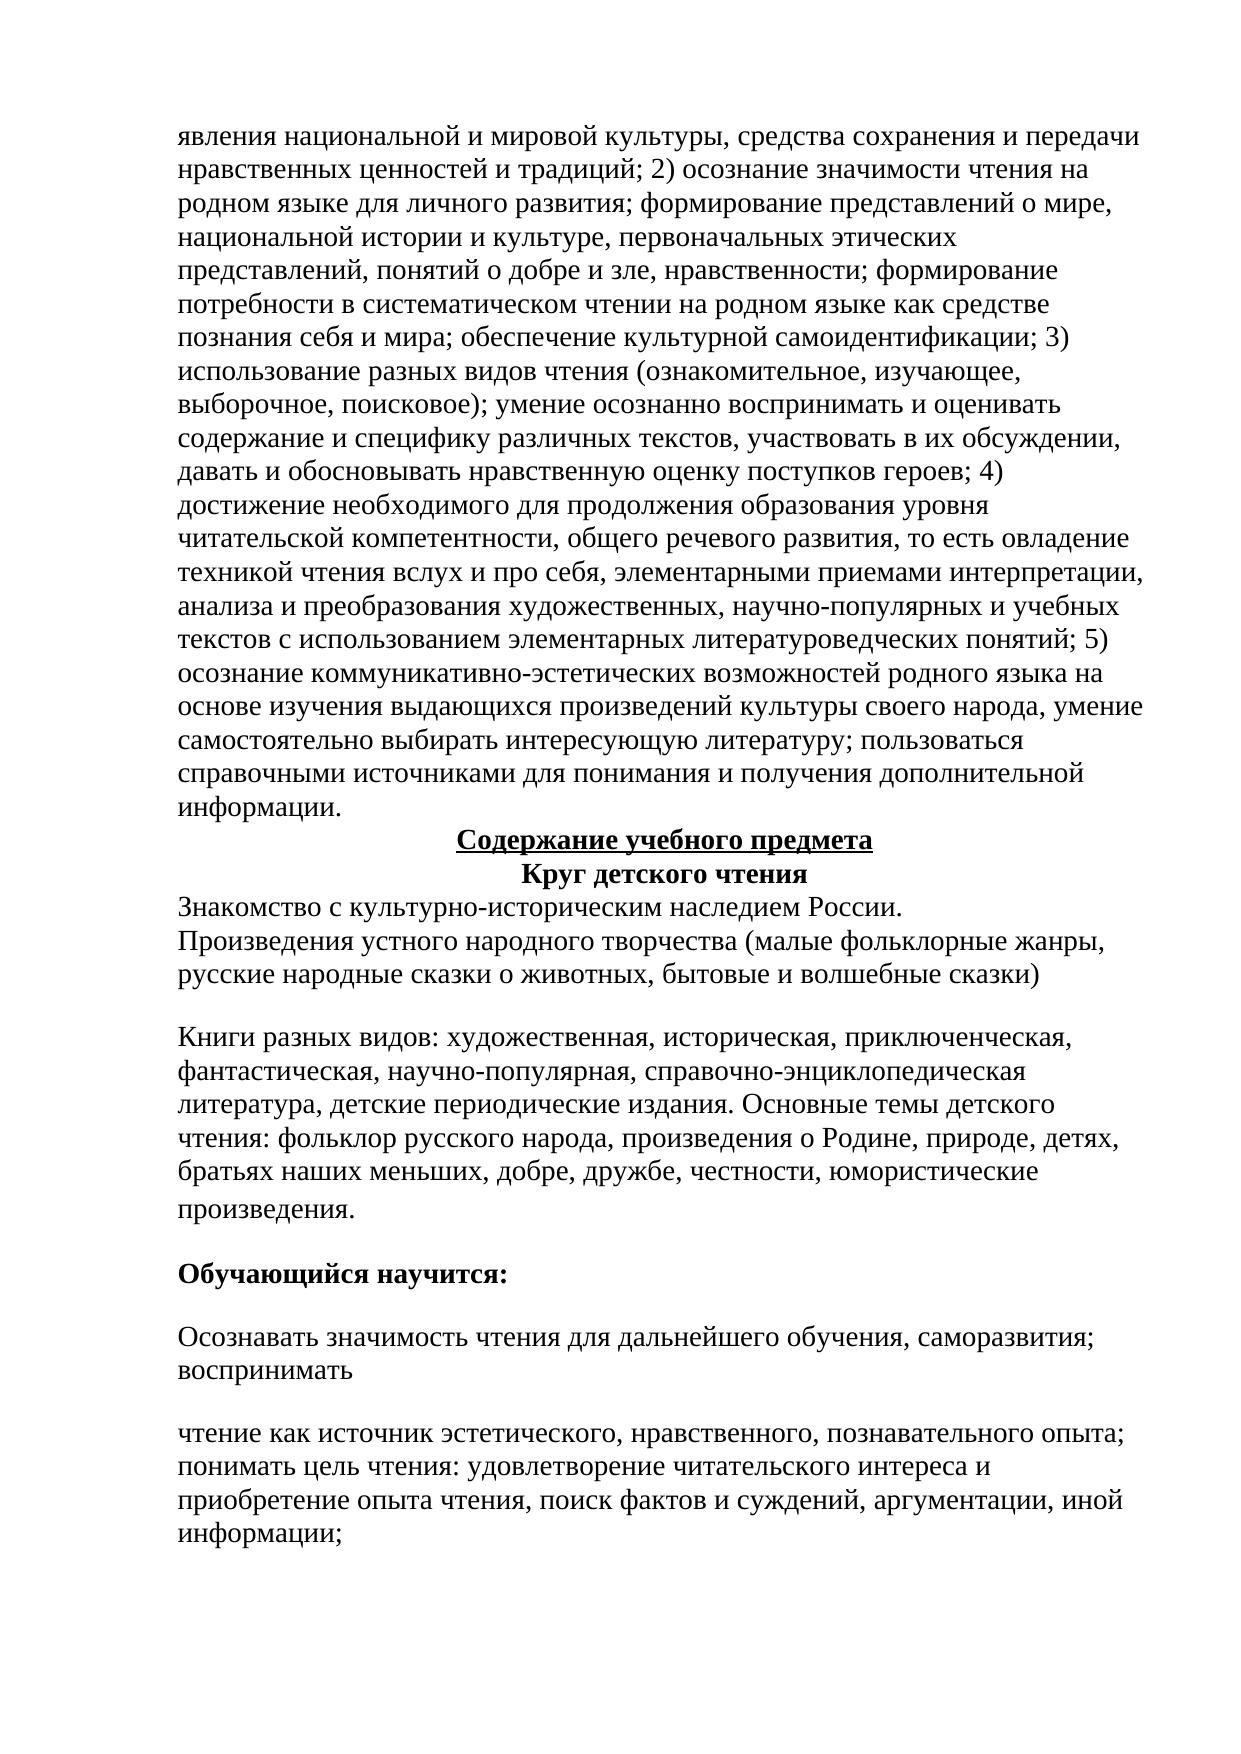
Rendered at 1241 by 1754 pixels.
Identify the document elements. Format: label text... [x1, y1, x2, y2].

text Произведения устного народного творчества (малые фольклорные жанры, русские народные сказки о животных, бытовые и волшебные сказки) [177, 923, 1152, 990]
text Содержание учебного предмета [177, 822, 1152, 856]
text Знакомство с культурно-историческим наследием России. [177, 889, 1152, 923]
text чтение как источник эстетического, нравственного, познавательного опыта; понимать цель чтения: удовлетворение читательского интереса и приобретение опыта чтения, поиск фактов и суждений, аргументации, иной информации; [177, 1415, 1152, 1549]
text Круг детского чтения [177, 856, 1152, 889]
text Книги разных видов: художественная, историческая, приключенческая, фантастическая, научно-популярная, справочно-энциклопедическая литература, детские периодические издания. Основные темы детского чтения: фольклор русского народа, произведения о Родине, природе, детях, братьях наших меньших, добре, дружбе, честности, юмористические произведения. [177, 1019, 1152, 1227]
text Обучающийся научится: [177, 1256, 1152, 1289]
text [177, 118, 1152, 822]
text Осознавать значимость чтения для дальнейшего обучения, саморазвития; воспринимать [177, 1319, 1152, 1386]
